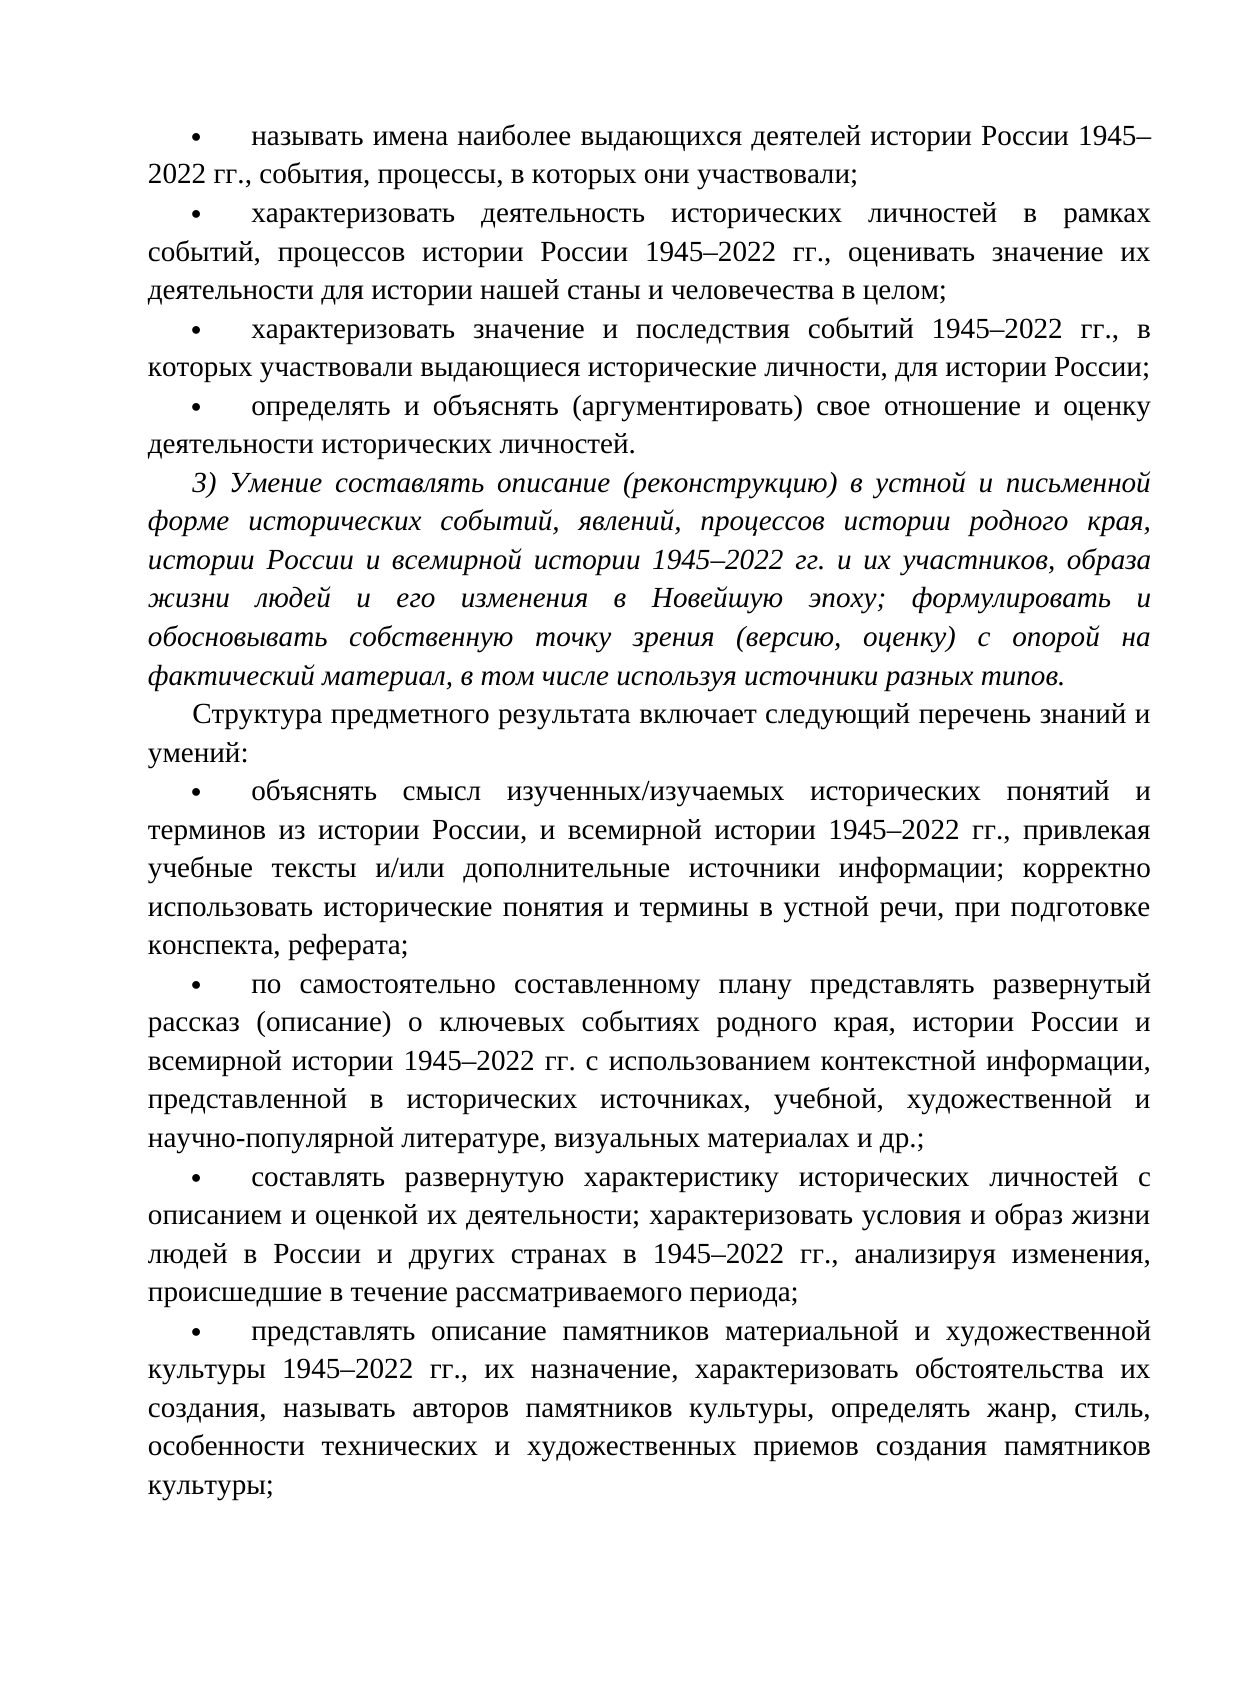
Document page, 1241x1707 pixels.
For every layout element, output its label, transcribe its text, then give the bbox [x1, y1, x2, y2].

list составлять развернутую характеристику исторических личностей с описанием и оценкой их деятельности; характеризовать условия и образ жизни людей в России и других странах в 1945–2022 гг., анализируя изменения, происшедшие в течение рассматриваемого периода; [148, 1159, 1152, 1308]
list представлять описание памятников материальной и художественной культуры 1945–2022 гг., их назначение, характеризовать обстоятельства их создания, называть авторов памятников культуры, определять жанр, стиль, особенности технических и художественных приемов создания памятников культуры; [148, 1313, 1152, 1501]
text Структура предметного результата включает следующий перечень знаний и умений: [148, 696, 1152, 768]
list объяснять смысл изученных/изучаемых исторических понятий и терминов из истории России, и всемирной истории 1945–2022 гг., привлекая учебные тексты и/или дополнительные источники информации; корректно использовать исторические понятия и термины в устной речи, при подготовке конспекта, реферата; [148, 773, 1152, 961]
list характеризовать значение и последствия событий 1945–2022 гг., в которых участвовали выдающиеся исторические личности, для истории России; [148, 311, 1152, 383]
list характеризовать деятельность исторических личностей в рамках событий, процессов истории России 1945–2022 гг., оценивать значение их деятельности для истории нашей станы и человечества в целом; [148, 195, 1152, 306]
list по самостоятельно составленному плану представлять развернутый рассказ (описание) о ключевых событиях родного края, истории России и всемирной истории 1945–2022 гг. с использованием контекстной информации, представленной в исторических источниках, учебной, художественной и научно-популярной литературе, визуальных материалах и др.; [148, 966, 1152, 1154]
list определять и объяснять (аргументировать) свое отношение и оценку деятельности исторических личностей. [148, 388, 1152, 460]
list называть имена наиболее выдающихся деятелей истории России 1945–2022 гг., события, процессы, в которых они участвовали; [148, 118, 1152, 190]
text 3) Умение составлять описание (реконструкцию) в устной и письменной форме исторических событий, явлений, процессов истории родного края, истории России и всемирной истории 1945–2022 гг. и их участников, образа жизни людей и его изменения в Новейшую эпоху; формулировать и обосновывать собственную точку зрения (версию, оценку) с опорой на фактический материал, в том числе используя источники разных типов. [148, 465, 1152, 691]
